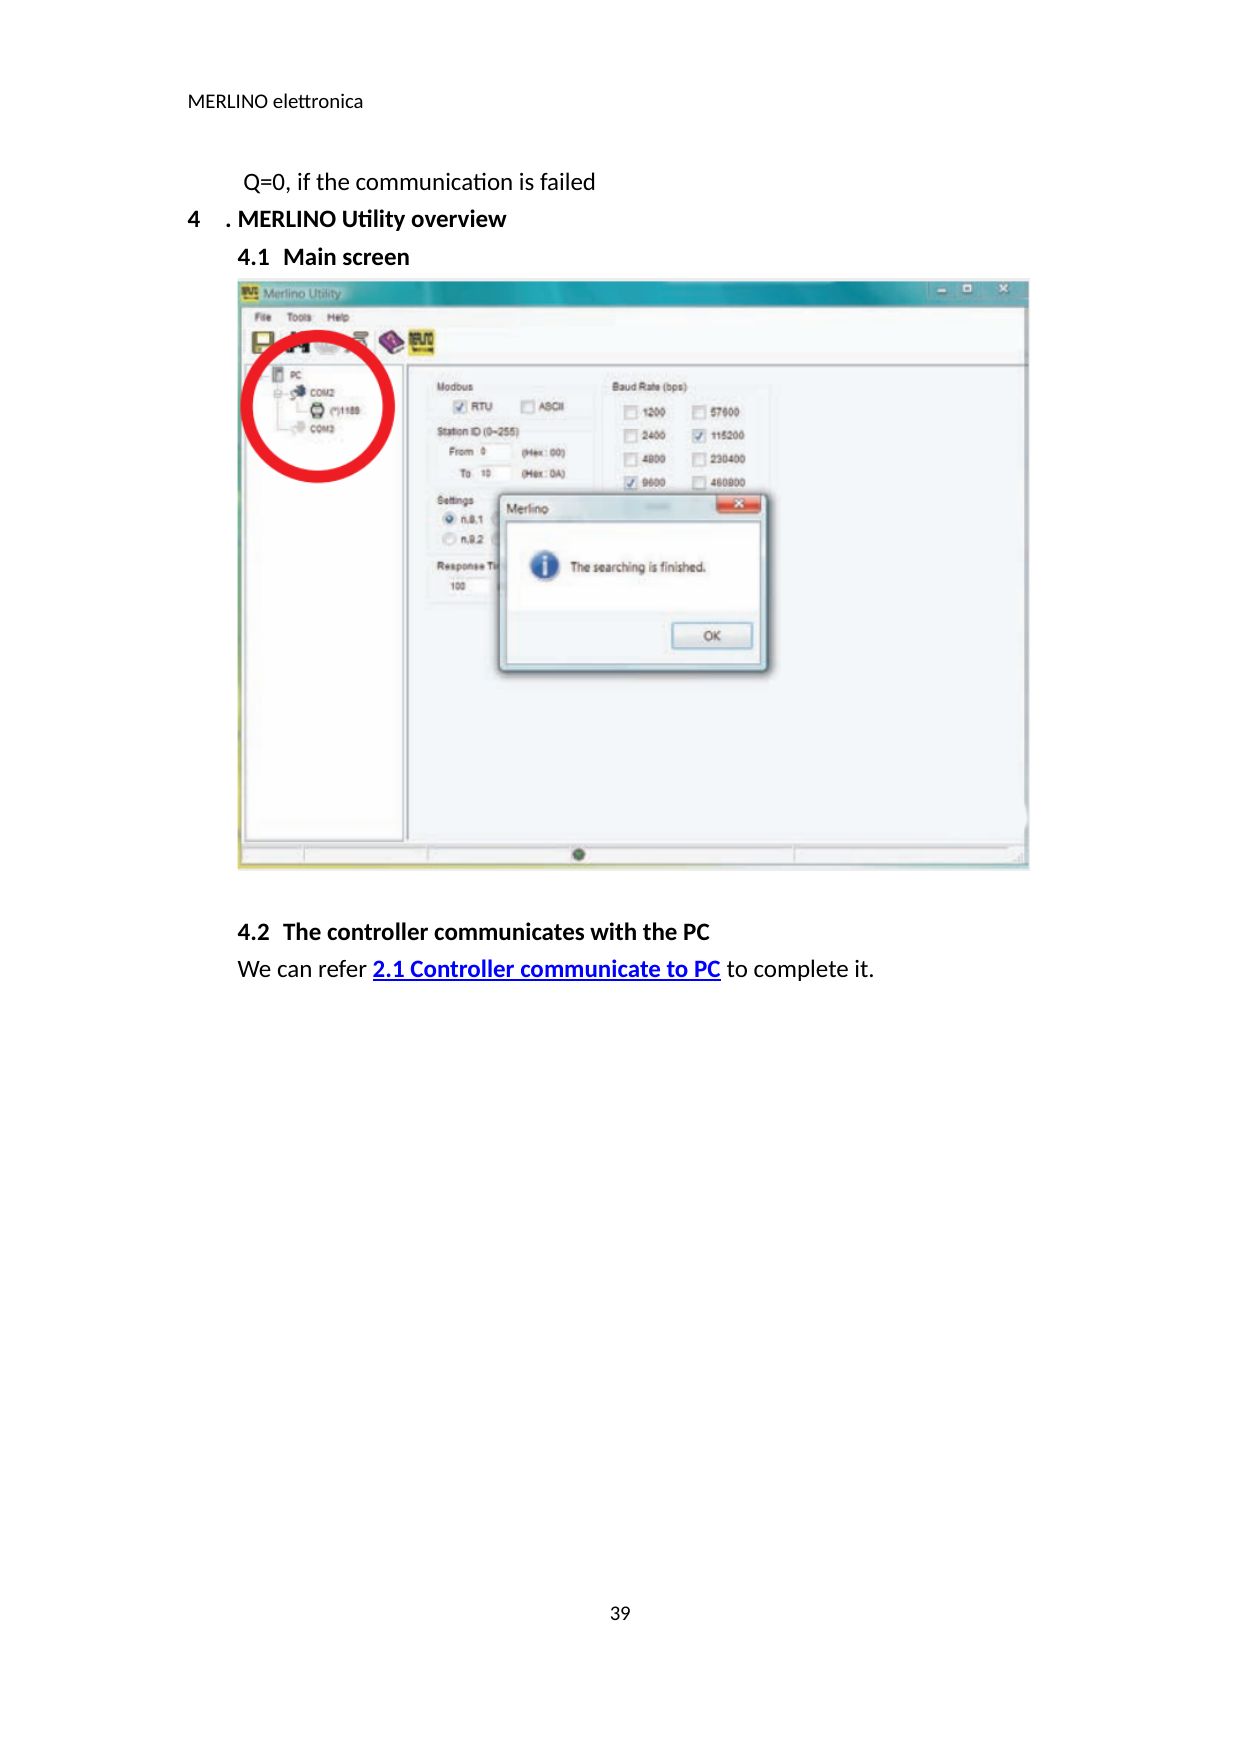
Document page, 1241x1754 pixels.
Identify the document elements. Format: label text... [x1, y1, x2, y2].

list We can refer 2.1 Controller communicate to PC to complete it. [237, 950, 1053, 987]
list Q=0, if the communication is failed [237, 162, 1053, 200]
list The controller communicates with the PC [237, 912, 1053, 950]
picture [237, 278, 1030, 871]
list Main screen [237, 237, 1053, 275]
list . MERLINO Utility overview [187, 200, 1053, 237]
